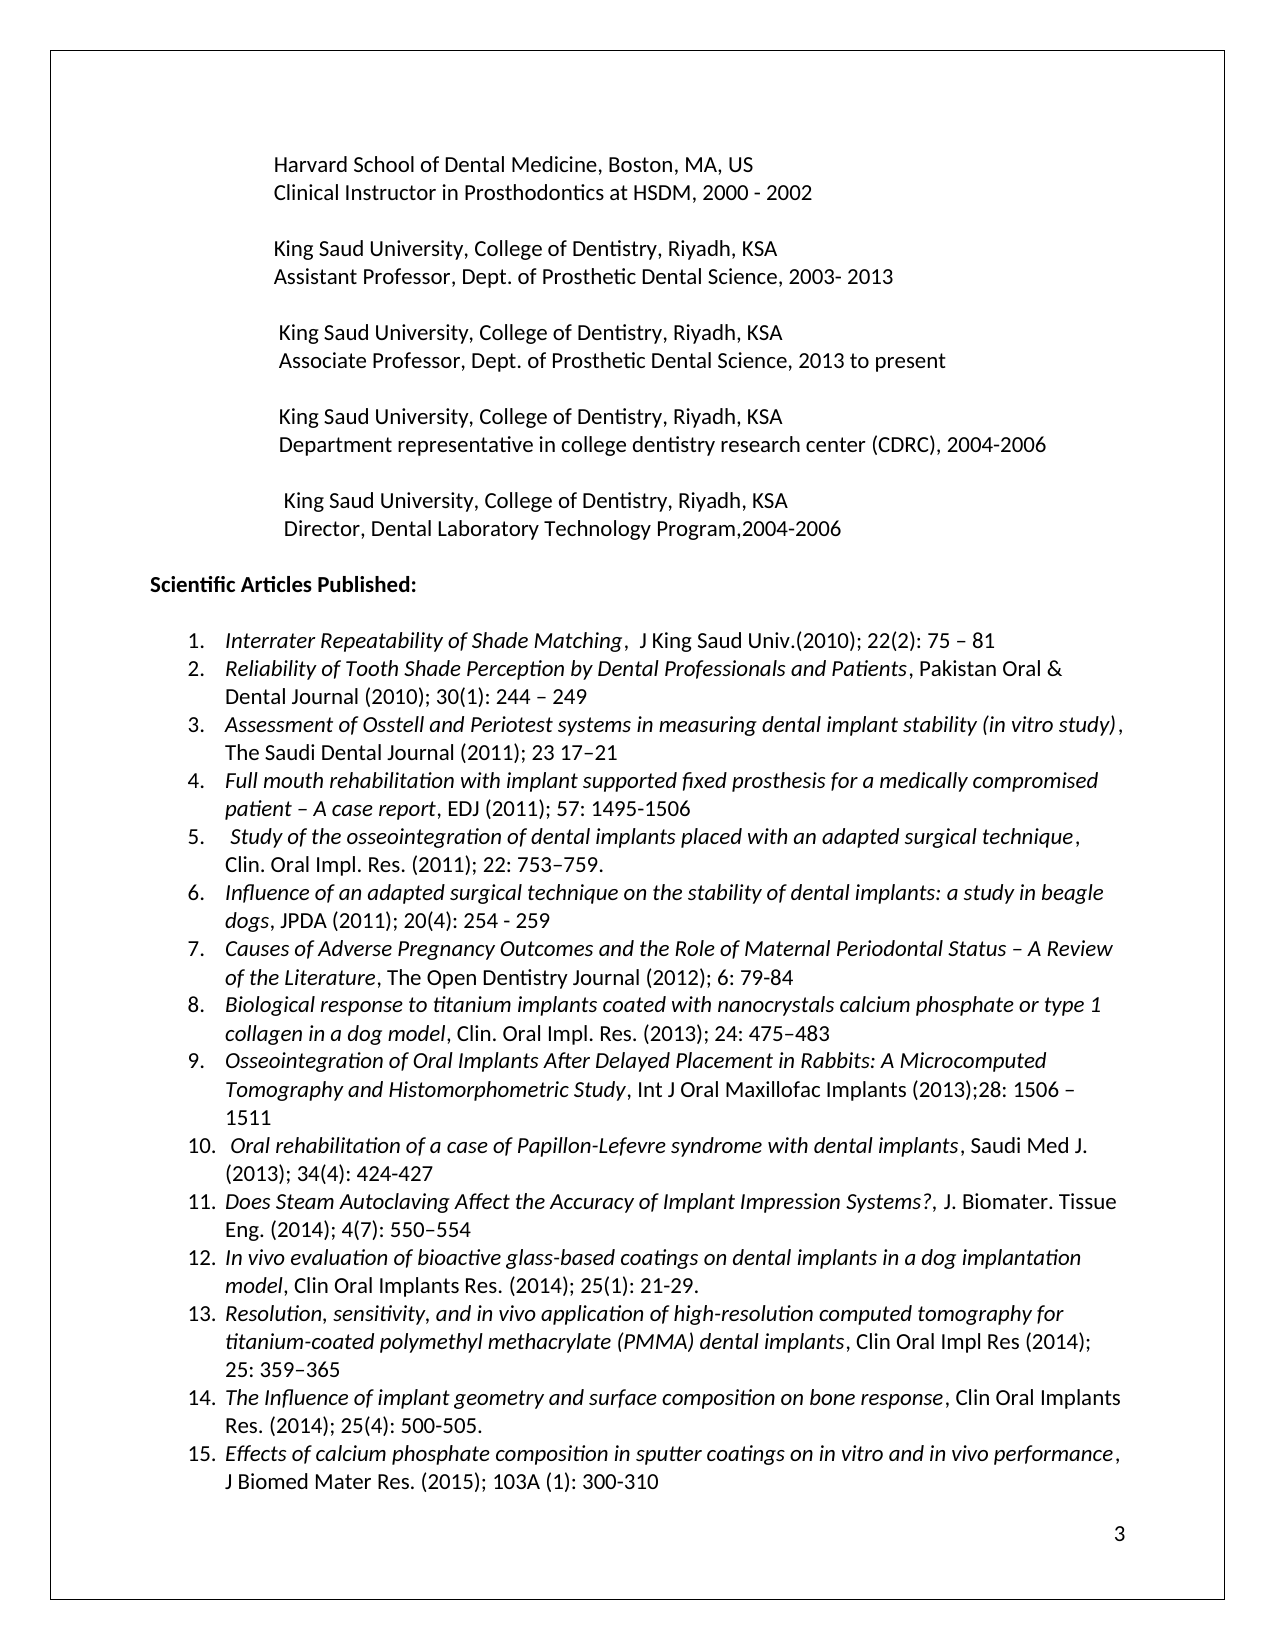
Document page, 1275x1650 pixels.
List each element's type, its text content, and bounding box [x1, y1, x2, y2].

list Influence of an adapted surgical technique on the stability of dental implants: a study in beagle dogs, JPDA (2011); 20(4): 254 - 259 [187, 878, 1125, 934]
text Clinical Instructor in Prosthodontics at HSDM, 2000 - 2002 [150, 178, 1125, 206]
text Assistant Professor, Dept. of Prosthetic Dental Science, 2003- 2013 [150, 262, 1125, 290]
list Full mouth rehabilitation with implant supported fixed prosthesis for a medically compromised patient – A case report, EDJ (2011); 57: 1495-1506 [187, 766, 1125, 822]
text Director, Dental Laboratory Technology Program,2004-2006 [150, 514, 1125, 542]
text King Saud University, College of Dentistry, Riyadh, KSA [150, 402, 1125, 430]
list In vivo evaluation of bioactive glass-based coatings on dental implants in a dog implantation model, Clin Oral Implants Res. (2014); 25(1): 21-29. [187, 1243, 1125, 1299]
list Assessment of Osstell and Periotest systems in measuring dental implant stability (in vitro study), The Saudi Dental Journal (2011); 23 17–21 [187, 710, 1125, 766]
list Does Steam Autoclaving Affect the Accuracy of Implant Impression Systems?, J. Biomater. Tissue Eng. (2014); 4(7): 550–554 [187, 1187, 1125, 1243]
text King Saud University, College of Dentistry, Riyadh, KSA [150, 318, 1125, 346]
list Osseointegration of Oral Implants After Delayed Placement in Rabbits: A Microcomputed Tomography and Histomorphometric Study, Int J Oral Maxillofac Implants (2013);28: 1506 – 1511 [187, 1047, 1125, 1131]
list Causes of Adverse Pregnancy Outcomes and the Role of Maternal Periodontal Status – A Review of the Literature, The Open Dentistry Journal (2012); 6: 79-84 [187, 934, 1125, 991]
list Interrater Repeatability of Shade Matching, J King Saud Univ.(2010); 22(2): 75 – 81 [187, 626, 1125, 654]
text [150, 150, 1125, 178]
text Associate Professor, Dept. of Prosthetic Dental Science, 2013 to present [150, 346, 1125, 374]
list Resolution, sensitivity, and in vivo application of high-resolution computed tomography for titanium-coated polymethyl methacrylate (PMMA) dental implants, Clin Oral Impl Res (2014); 25: 359–365 [187, 1299, 1125, 1383]
text King Saud University, College of Dentistry, Riyadh, KSA [150, 486, 1125, 514]
list Oral rehabilitation of a case of Papillon-Lefevre syndrome with dental implants, Saudi Med J. (2013); 34(4): 424-427 [187, 1131, 1125, 1187]
list Study of the osseointegration of dental implants placed with an adapted surgical technique, Clin. Oral Impl. Res. (2011); 22: 753–759. [187, 822, 1125, 878]
list Effects of calcium phosphate composition in sputter coatings on in vitro and in vivo performance, J Biomed Mater Res. (2015); 103A (1): 300-310 [187, 1439, 1125, 1495]
list The Influence of implant geometry and surface composition on bone response, Clin Oral Implants Res. (2014); 25(4): 500-505. [187, 1383, 1125, 1439]
list Biological response to titanium implants coated with nanocrystals calcium phosphate or type 1 collagen in a dog model, Clin. Oral Impl. Res. (2013); 24: 475–483 [187, 991, 1125, 1047]
text Department representative in college dentistry research center (CDRC), 2004-2006 [150, 430, 1125, 458]
text King Saud University, College of Dentistry, Riyadh, KSA [150, 234, 1125, 262]
text Scientific Articles Published: [150, 570, 1125, 598]
list Reliability of Tooth Shade Perception by Dental Professionals and Patients, Pakistan Oral & Dental Journal (2010); 30(1): 244 – 249 [187, 654, 1125, 710]
